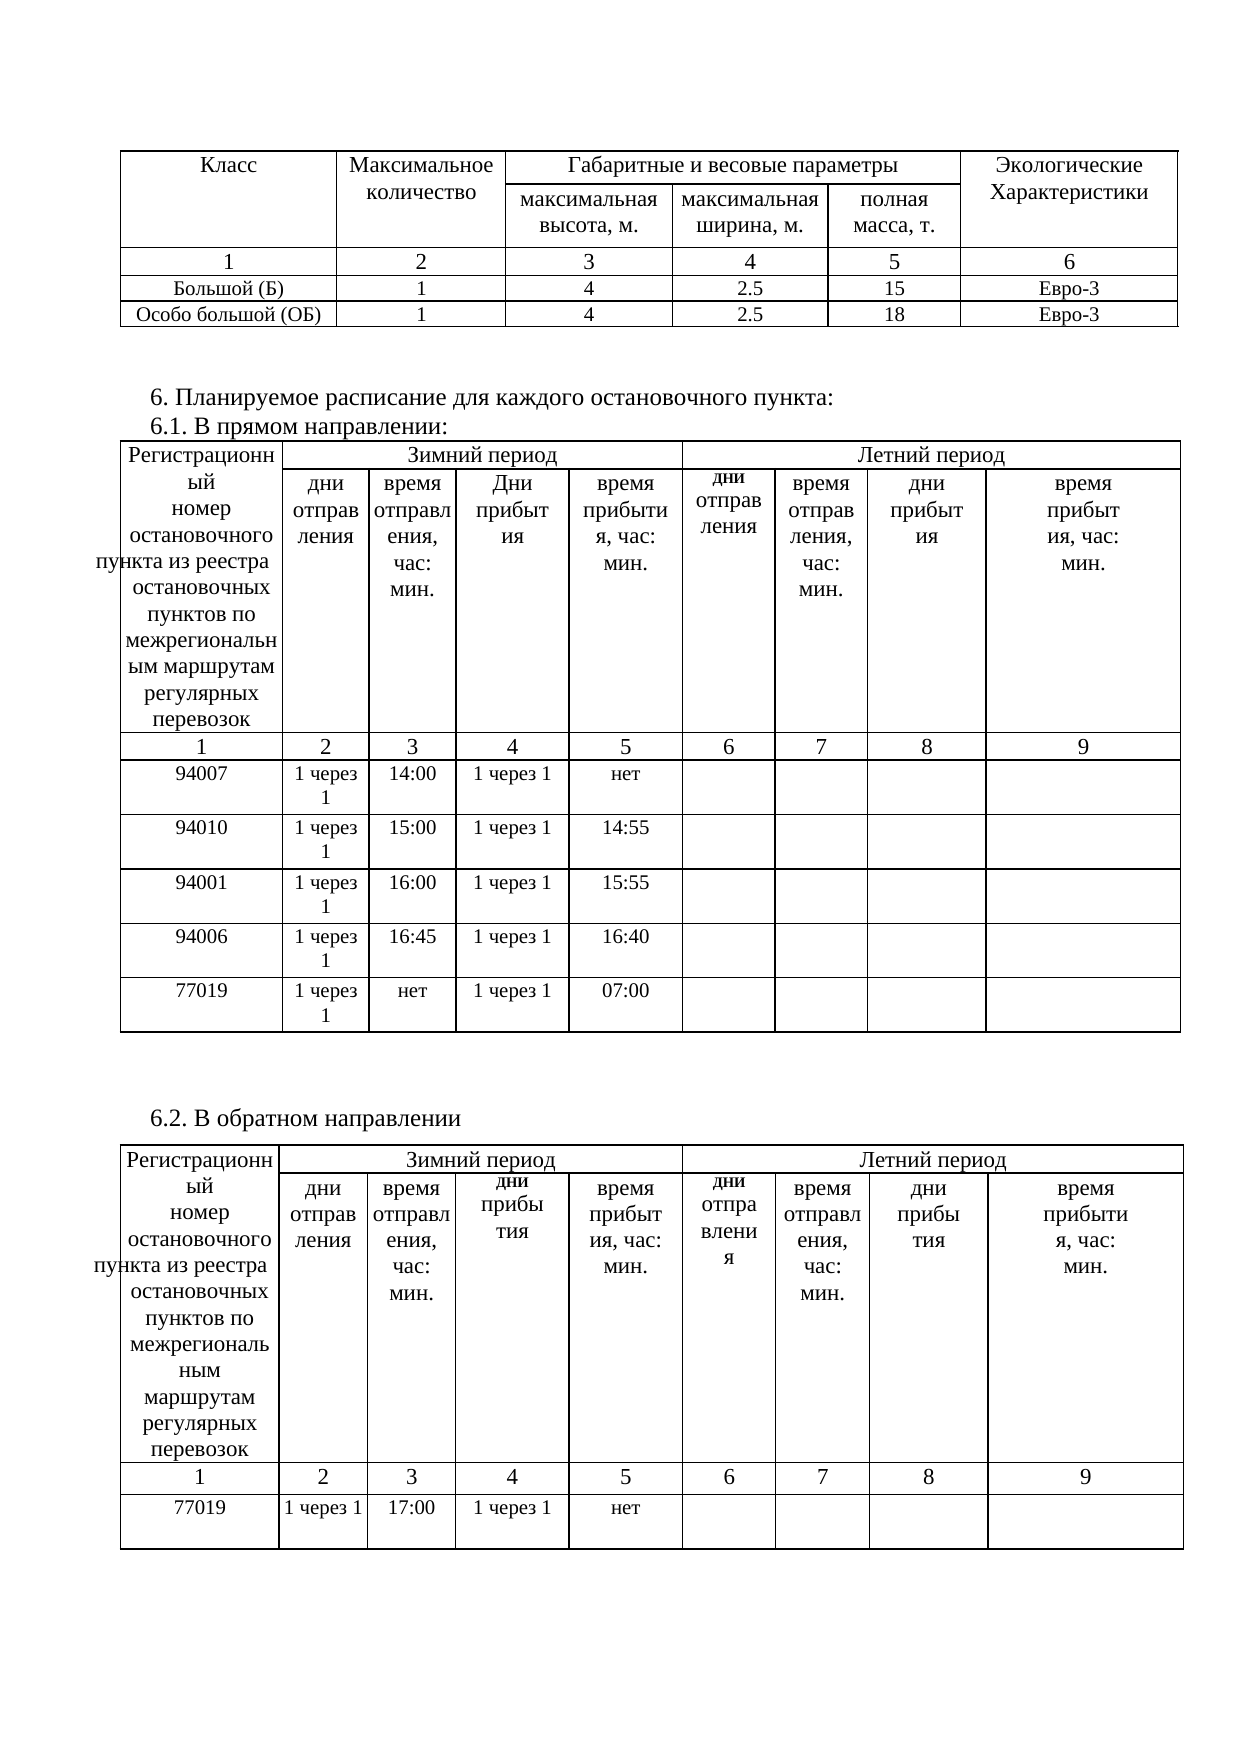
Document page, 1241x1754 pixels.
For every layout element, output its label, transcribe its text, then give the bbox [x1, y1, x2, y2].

table_cell 8 [868, 733, 985, 759]
table_cell 4 [673, 248, 827, 274]
table_cell дни прибы тия [870, 1174, 987, 1462]
table_cell 3 [368, 1463, 455, 1494]
table_cell 1 через 1 [283, 924, 368, 977]
table_cell 14:55 [570, 815, 682, 868]
table_cell [776, 924, 867, 977]
table_cell [776, 1495, 869, 1548]
table_cell [776, 761, 867, 814]
table_header Летний период [683, 442, 1180, 468]
table_cell 1 [121, 248, 336, 274]
table_cell 1 [337, 302, 505, 326]
table_cell [776, 978, 867, 1031]
table_cell 9 [989, 1463, 1183, 1494]
table_cell ДНИ прибы тия [456, 1174, 568, 1462]
table_cell 2.5 [673, 276, 827, 300]
table_cell время прибыти я, час: мин. [570, 470, 682, 731]
text 6. Планируемое расписание для каждого остановочного пункта: [150, 382, 1090, 411]
table_header Экологические Характеристики [961, 152, 1177, 247]
table_cell 15 [829, 276, 960, 300]
table_cell 16:40 [570, 924, 682, 977]
table_cell 4 [506, 302, 672, 326]
table_cell 15:00 [370, 815, 455, 868]
table_cell 17:00 [368, 1495, 455, 1548]
table_cell Большой (Б) [121, 276, 336, 300]
table_cell [987, 924, 1180, 977]
table_header Регистрационный номер остановочного пункта из реестра остановочных пунктов по межрегиональным маршрутам регулярных перевозок [121, 442, 282, 731]
table_header Класс [121, 152, 336, 247]
table_cell 18 [829, 302, 960, 326]
table_cell 9 [987, 733, 1180, 759]
table_cell нет [570, 761, 682, 814]
table_cell [989, 1495, 1183, 1548]
table_cell время отправл ения, час: мин. [370, 470, 455, 731]
table_cell 1 [121, 1463, 278, 1494]
table_header Зимний период [283, 442, 682, 468]
table_cell 1 через 1 [283, 761, 368, 814]
table_cell 14:00 [370, 761, 455, 814]
table_cell [868, 815, 985, 868]
table_header Габаритные и весовые параметры [506, 152, 960, 183]
table_cell время прибыт ия, час: мин. [987, 470, 1180, 731]
table_cell 1 через 1 [457, 924, 568, 977]
table_cell 6 [683, 733, 774, 759]
table_cell дни отправ ления [280, 1174, 367, 1462]
table_cell 3 [370, 733, 455, 759]
table_cell [987, 870, 1180, 922]
table_cell 6 [961, 248, 1177, 274]
table_cell дни отправ ления [283, 470, 368, 731]
table_cell максимальная высота, м. [506, 185, 672, 247]
table_cell 77019 [121, 1495, 278, 1548]
table_cell 1 через 1 [456, 1495, 568, 1548]
table_cell [683, 870, 774, 922]
table_cell 8 [870, 1463, 987, 1494]
text 6.1. В прямом направлении: [150, 411, 1090, 440]
table_cell 1 через 1 [457, 761, 568, 814]
table_header Зимний период [280, 1146, 682, 1172]
table_cell дни прибыт ия [868, 470, 985, 731]
table_cell [683, 1495, 775, 1548]
table_cell время прибыт ия, час: мин. [570, 1174, 682, 1462]
table_cell 1 через 1 [457, 978, 568, 1031]
table_cell Дни прибыт ия [457, 470, 568, 731]
table_cell 2.5 [673, 302, 827, 326]
table_cell 3 [506, 248, 672, 274]
table_cell 4 [506, 276, 672, 300]
table_cell [870, 1495, 987, 1548]
table_cell ДНИ отправ ления [683, 470, 774, 731]
table_cell 7 [776, 733, 867, 759]
table_cell Евро-3 [961, 302, 1177, 326]
text 6.2. В обратном направлении [150, 1103, 1090, 1132]
table_cell 77019 [121, 978, 282, 1031]
table_cell 94006 [121, 924, 282, 977]
table_cell 6 [683, 1463, 775, 1494]
table_cell максимальная ширина, м. [673, 185, 827, 247]
table_cell [868, 761, 985, 814]
table_cell 4 [456, 1463, 568, 1494]
table_cell 1 [337, 276, 505, 300]
table_cell 16:45 [370, 924, 455, 977]
table_cell 15:55 [570, 870, 682, 922]
table_cell [868, 924, 985, 977]
table_cell [987, 815, 1180, 868]
table_cell время прибыти я, час: мин. [989, 1174, 1183, 1462]
table_cell 7 [776, 1463, 869, 1494]
table_cell полная масса, т. [829, 185, 960, 247]
table_cell [776, 870, 867, 922]
table_cell 1 через 1 [283, 815, 368, 868]
table_cell 2 [280, 1463, 367, 1494]
table_cell ДНИ отпра влени я [683, 1174, 775, 1462]
table_cell 1 через 1 [457, 815, 568, 868]
table_cell 1 [121, 733, 282, 759]
table_cell 1 через 1 [283, 870, 368, 922]
table_cell [868, 870, 985, 922]
table_header Летний период [683, 1146, 1183, 1172]
table_header Максимальное количество [337, 152, 505, 247]
table_cell время отправл ения, час: мин. [368, 1174, 455, 1462]
table_cell 07:00 [570, 978, 682, 1031]
table_cell 1 через 1 [457, 870, 568, 922]
table_cell 5 [829, 248, 960, 274]
table_cell время отправл ения, час: мин. [776, 1174, 869, 1462]
table_cell 5 [570, 733, 682, 759]
table_cell Особо большой (ОБ) [121, 302, 336, 326]
table_cell 16:00 [370, 870, 455, 922]
table_cell 94007 [121, 761, 282, 814]
table_cell нет [570, 1495, 682, 1548]
table_cell 94010 [121, 815, 282, 868]
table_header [121, 1146, 278, 1462]
table_cell [683, 761, 774, 814]
table_cell [776, 815, 867, 868]
table_cell нет [370, 978, 455, 1031]
table_cell [987, 978, 1180, 1031]
table_cell [868, 978, 985, 1031]
table_cell 2 [283, 733, 368, 759]
table_cell Евро-3 [961, 276, 1177, 300]
table_cell 94001 [121, 870, 282, 922]
table_cell 1 через 1 [283, 978, 368, 1031]
table_cell 5 [570, 1463, 682, 1494]
table_cell время отправ ления, час: мин. [776, 470, 867, 731]
table_cell 2 [337, 248, 505, 274]
table_cell 4 [457, 733, 568, 759]
table_cell [987, 761, 1180, 814]
table_cell [683, 924, 774, 977]
table_cell [683, 978, 774, 1031]
table_cell [683, 815, 774, 868]
table_cell 1 через 1 [280, 1495, 367, 1548]
